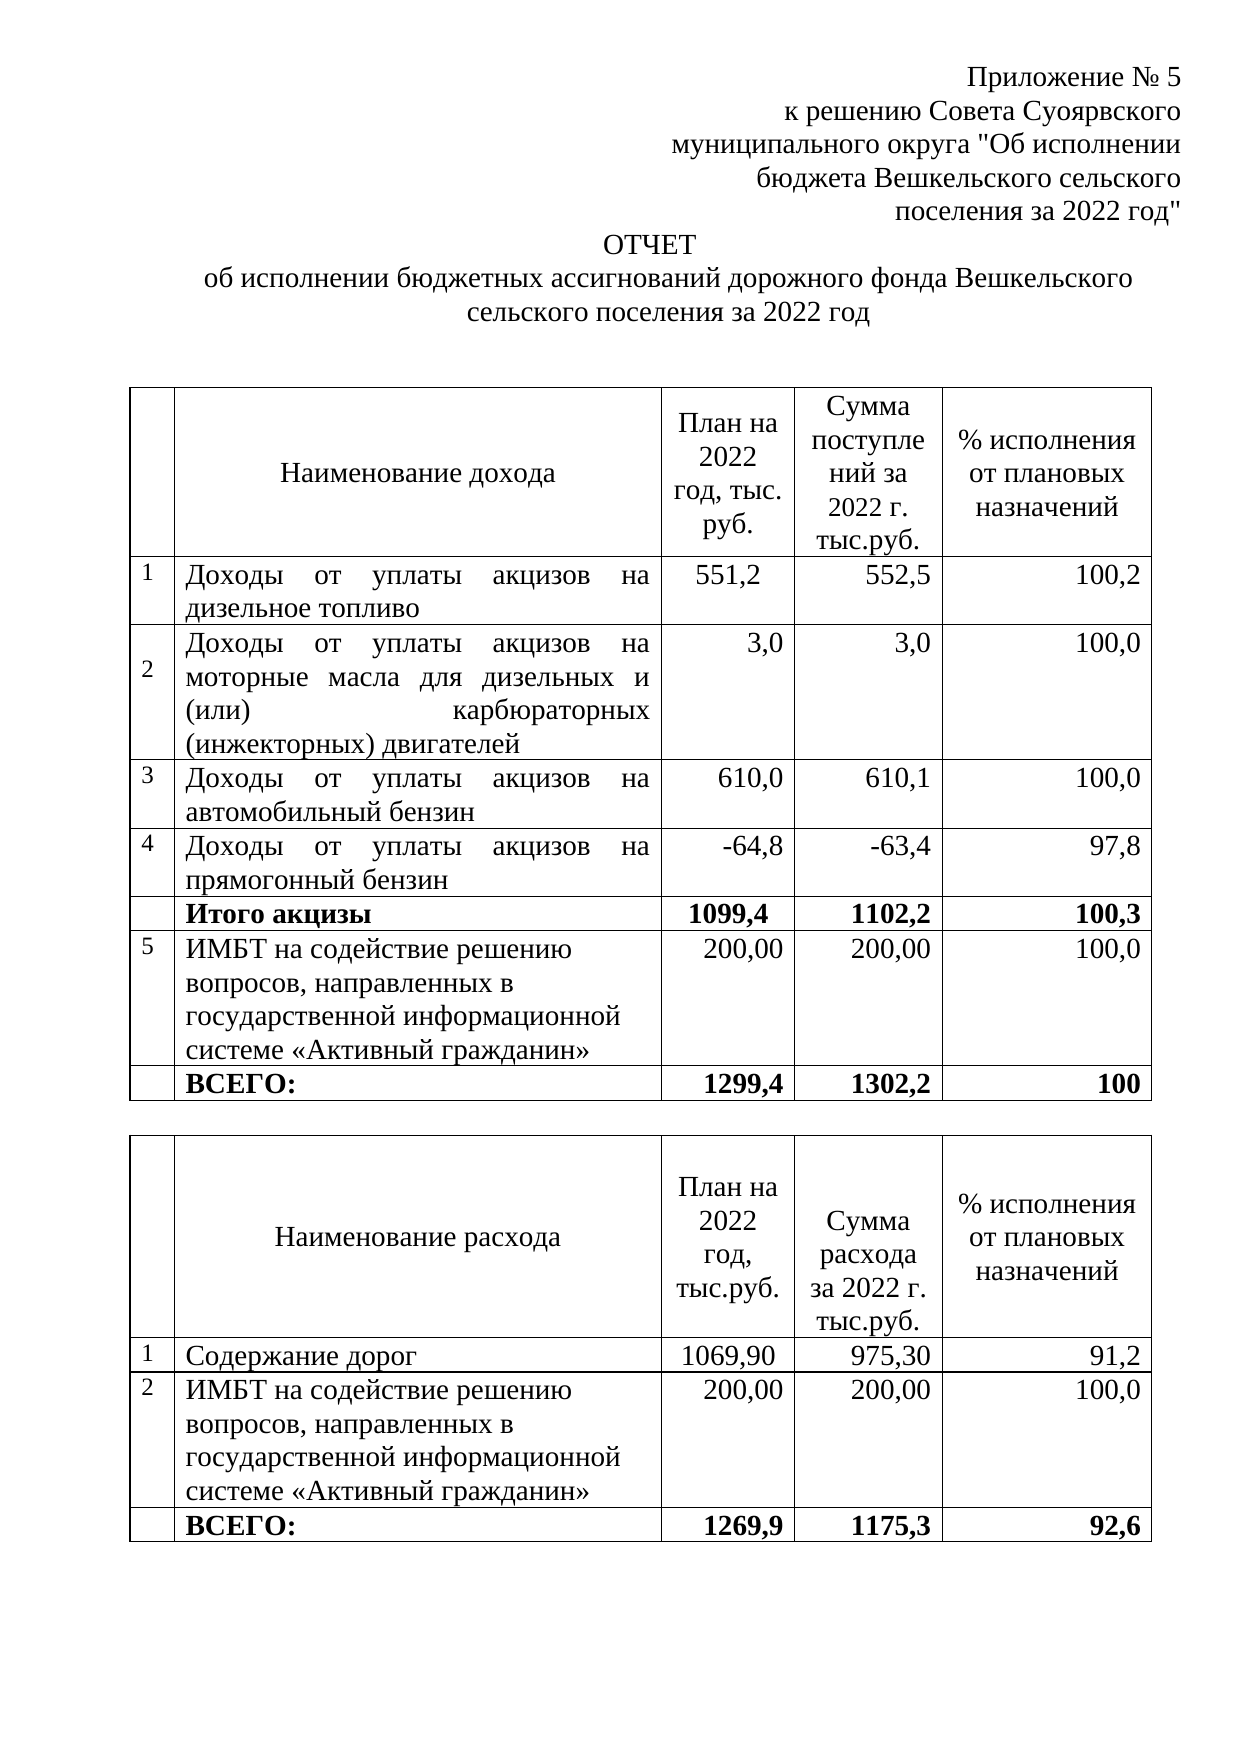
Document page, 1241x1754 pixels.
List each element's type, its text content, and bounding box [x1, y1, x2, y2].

table_cell 1302,2 [795, 1066, 942, 1100]
text бюджета Вешкельского сельского [118, 160, 1181, 193]
table_cell 610,0 [662, 760, 794, 827]
table_cell -63,4 [795, 829, 942, 896]
table_cell 5 [131, 931, 174, 1065]
table_cell 975,30 [795, 1338, 942, 1371]
table_cell 100,0 [943, 625, 1151, 759]
table_cell 100,0 [943, 1373, 1151, 1507]
table_cell [131, 1066, 174, 1100]
table_header Наименование расхода [175, 1136, 661, 1337]
table_cell 1269,9 [662, 1508, 794, 1541]
table_cell 1099,4 [662, 897, 794, 930]
table_cell 200,00 [662, 1373, 794, 1507]
table_cell -64,8 [662, 829, 794, 896]
table_cell 200,00 [662, 931, 794, 1065]
table_cell Доходы от уплаты акцизов на дизельное топливо [175, 557, 661, 624]
table_cell 2 [131, 625, 174, 759]
table_cell Содержание дорог [175, 1338, 661, 1371]
table_cell ВСЕГО: [175, 1508, 661, 1541]
table_cell 200,00 [795, 1373, 942, 1507]
table_cell 1102,2 [795, 897, 942, 930]
table_cell 1299,4 [662, 1066, 794, 1100]
table_cell 551,2 [662, 557, 794, 624]
table_header Наименование дохода [175, 388, 661, 556]
table_cell 200,00 [795, 931, 942, 1065]
text ОТЧЕТ [118, 227, 1181, 260]
table_header % исполнения от плановых назначений [943, 388, 1151, 556]
table_header Сумма поступлений за 2022 г. тыс.руб. [795, 388, 942, 556]
table_cell 4 [131, 829, 174, 896]
table_cell 610,1 [795, 760, 942, 827]
table_cell 1069,90 [662, 1338, 794, 1371]
table_cell ИМБТ на содействие решению вопросов, направленных в государственной информационной системе «Активный гражданин» [175, 931, 661, 1065]
table_cell 91,2 [943, 1338, 1151, 1371]
text об исполнении бюджетных ассигнований дорожного фонда Вешкельского сельского поселения за 2022 год [156, 260, 1181, 327]
table_cell 1175,3 [795, 1508, 942, 1541]
table_cell 100,0 [943, 931, 1151, 1065]
table_cell 1 [131, 557, 174, 624]
table_cell 2 [131, 1373, 174, 1507]
text Приложение № 5 [118, 59, 1181, 93]
table_cell ВСЕГО: [175, 1066, 661, 1100]
table_cell 552,5 [795, 557, 942, 624]
table_cell 100,0 [943, 760, 1151, 827]
table_cell [131, 897, 174, 930]
table_cell Доходы от уплаты акцизов на автомобильный бензин [175, 760, 661, 827]
table_cell [131, 1508, 174, 1541]
table_header План на 2022 год, тыс. руб. [662, 388, 794, 556]
table_header План на 2022 год, тыс.руб. [662, 1136, 794, 1337]
table_cell Доходы от уплаты акцизов на моторные масла для дизельных и (или) карбюраторных (инжекторных) двигателей [175, 625, 661, 759]
table_header % исполнения от плановых назначений [943, 1136, 1151, 1337]
table_cell 92,6 [943, 1508, 1151, 1541]
table_header [131, 1136, 174, 1337]
table_cell 100 [943, 1066, 1151, 1100]
text поселения за 2022 год" [118, 193, 1181, 227]
text к решению Совета Суоярвского [118, 93, 1181, 126]
table_cell Итого акцизы [175, 897, 661, 930]
table_cell 100,2 [943, 557, 1151, 624]
table_cell 3,0 [795, 625, 942, 759]
table_cell 1 [131, 1338, 174, 1371]
text муниципального округа "Об исполнении [118, 126, 1181, 160]
table_cell ИМБТ на содействие решению вопросов, направленных в государственной информационной системе «Активный гражданин» [175, 1373, 661, 1507]
table_cell 100,3 [943, 897, 1151, 930]
table_cell Доходы от уплаты акцизов на прямогонный бензин [175, 829, 661, 896]
table_header [131, 388, 174, 556]
table_cell 3,0 [662, 625, 794, 759]
table_cell 3 [131, 760, 174, 827]
table_cell 97,8 [943, 829, 1151, 896]
table_header Сумма расхода за 2022 г. тыс.руб. [795, 1136, 942, 1337]
